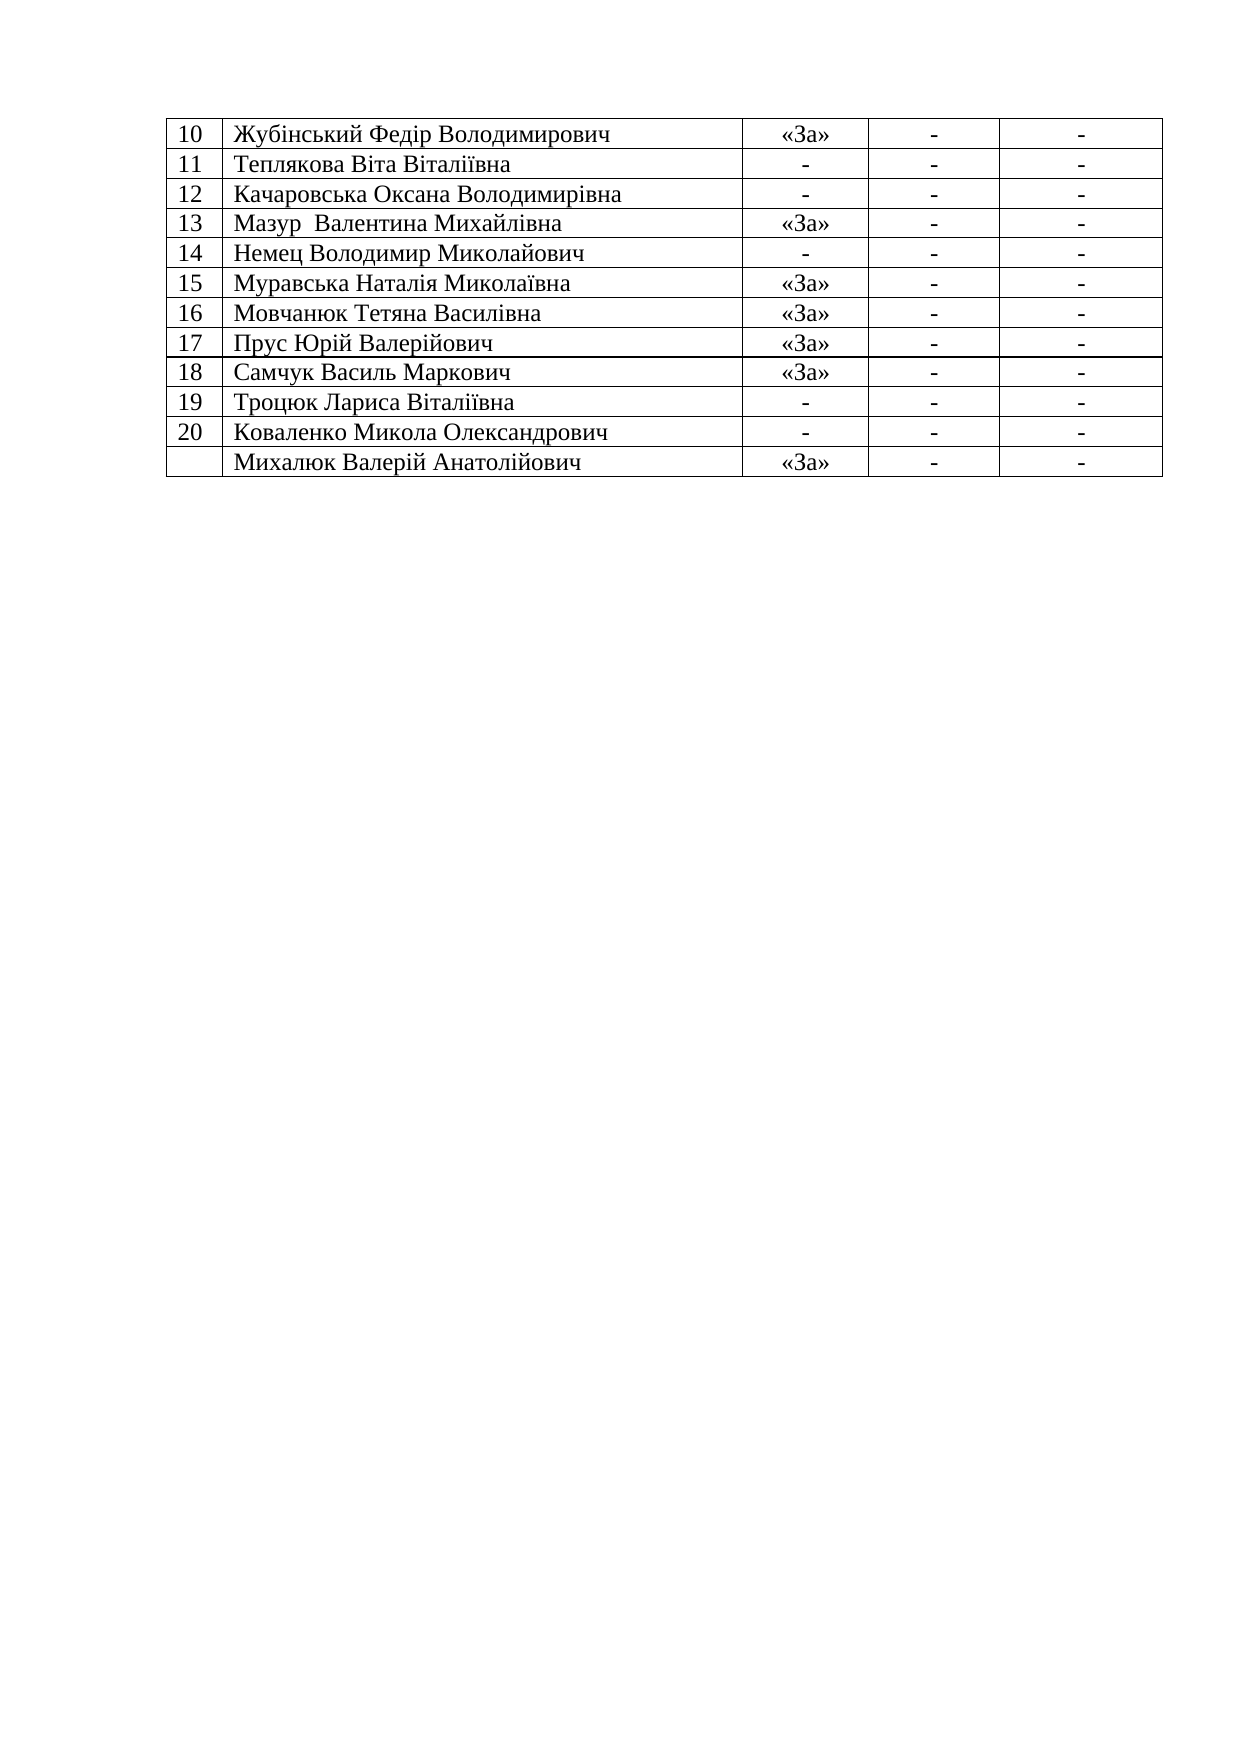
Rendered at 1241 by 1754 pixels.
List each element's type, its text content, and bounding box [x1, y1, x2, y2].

table_cell - [869, 149, 999, 178]
table_cell - [1000, 447, 1162, 476]
table_cell - [1000, 268, 1162, 297]
table_cell - [1000, 358, 1162, 386]
table_cell Жубінський Федір Володимирович [223, 119, 742, 148]
table_cell 12 [167, 179, 222, 207]
table_cell - [869, 209, 999, 237]
table_cell - [1000, 387, 1162, 416]
table_cell - [869, 447, 999, 476]
table_cell - [869, 268, 999, 297]
table_cell - [1000, 149, 1162, 178]
table_cell Мазур Валентина Михайлівна [223, 209, 742, 237]
table_cell Муравська Наталія Миколаївна [223, 268, 742, 297]
table_cell 15 [167, 268, 222, 297]
table_cell «За» [743, 328, 868, 356]
table_cell - [743, 149, 868, 178]
table_cell 10 [167, 119, 222, 148]
table_cell Михалюк Валерій Анатолійович [223, 447, 742, 476]
table_cell «За» [743, 268, 868, 297]
table_cell «За» [743, 119, 868, 148]
table_cell - [869, 417, 999, 446]
table_cell 17 [167, 328, 222, 356]
table_cell - [869, 358, 999, 386]
table_cell Мовчанюк Тетяна Василівна [223, 298, 742, 327]
table_cell - [1000, 179, 1162, 207]
table_cell «За» [743, 298, 868, 327]
table_cell 16 [167, 298, 222, 327]
table_cell - [1000, 209, 1162, 237]
table_cell Самчук Василь Маркович [223, 358, 742, 386]
table_cell 18 [167, 358, 222, 386]
table_cell - [743, 387, 868, 416]
table_cell - [869, 328, 999, 356]
table_cell 11 [167, 149, 222, 178]
table_cell Качаровська Оксана Володимирівна [223, 179, 742, 207]
table_cell Коваленко Микола Олександрович [223, 417, 742, 446]
table_cell Теплякова Віта Віталіївна [223, 149, 742, 178]
table_cell - [869, 119, 999, 148]
table_cell 13 [167, 209, 222, 237]
table_cell - [1000, 417, 1162, 446]
table_cell Прус Юрій Валерійович [223, 328, 742, 356]
table_cell - [1000, 328, 1162, 356]
table_cell - [1000, 238, 1162, 267]
table_cell [167, 447, 222, 476]
table_cell 19 [167, 387, 222, 416]
table_cell 14 [167, 238, 222, 267]
table_cell «За» [743, 209, 868, 237]
table_cell - [743, 179, 868, 207]
table_cell - [869, 179, 999, 207]
table_cell - [1000, 298, 1162, 327]
table_cell «За» [743, 447, 868, 476]
table_cell - [1000, 119, 1162, 148]
table_cell Троцюк Лариса Віталіївна [223, 387, 742, 416]
table_cell - [869, 238, 999, 267]
table_cell Немец Володимир Миколайович [223, 238, 742, 267]
table_cell - [743, 238, 868, 267]
table_cell 20 [167, 417, 222, 446]
table_cell - [869, 387, 999, 416]
table_cell «За» [743, 358, 868, 386]
table_cell - [743, 417, 868, 446]
table_cell - [869, 298, 999, 327]
